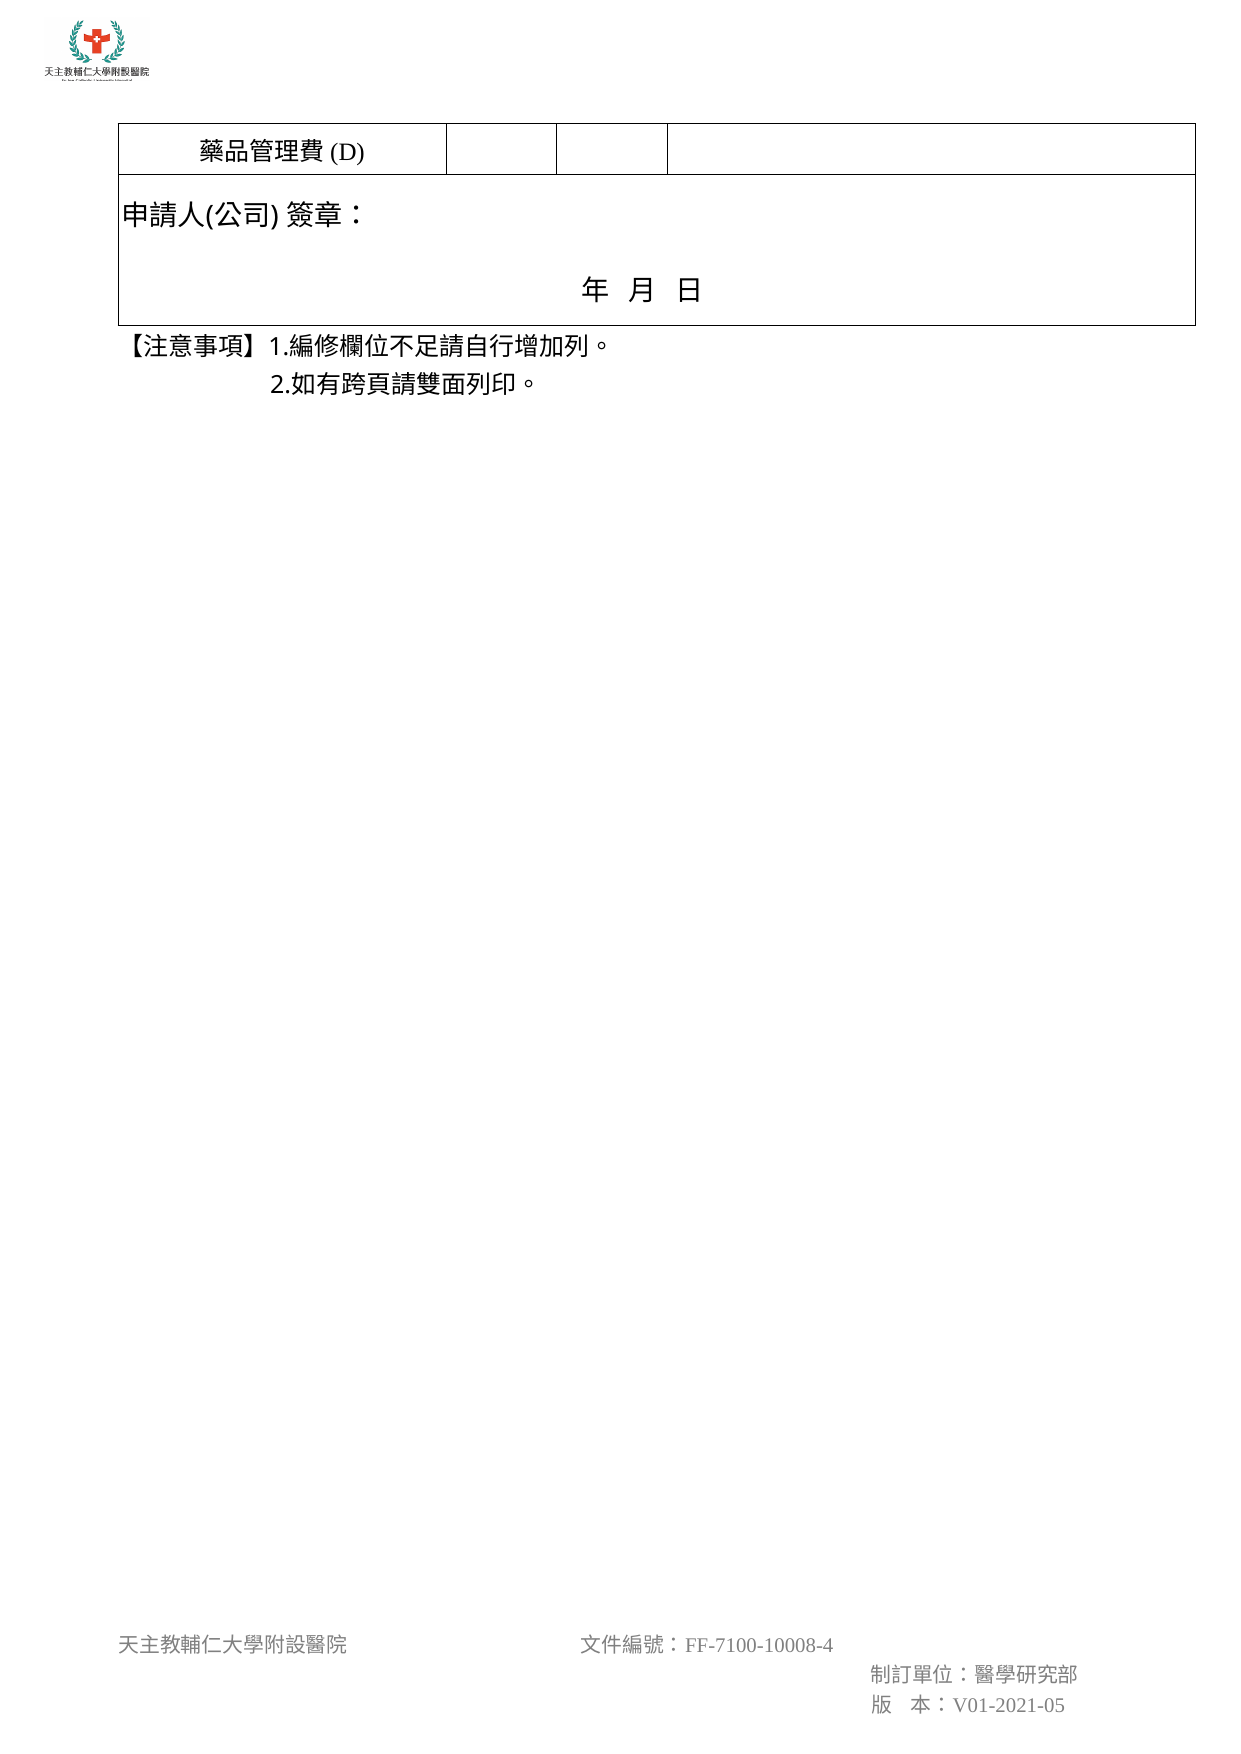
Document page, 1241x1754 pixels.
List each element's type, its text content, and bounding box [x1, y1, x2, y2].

text 【注意事項】1.編修欄位不足請自行增加列。 [118, 326, 1122, 364]
table_cell [668, 124, 1195, 174]
text 2.如有跨頁請雙面列印。 [191, 364, 1122, 401]
table_cell [447, 124, 556, 174]
table_cell 藥品管理費 (D) [119, 124, 446, 174]
picture [43, 17, 150, 80]
table_cell 申請人(公司) 簽章： 年 月 日 [119, 175, 1195, 325]
table_cell [557, 124, 667, 174]
